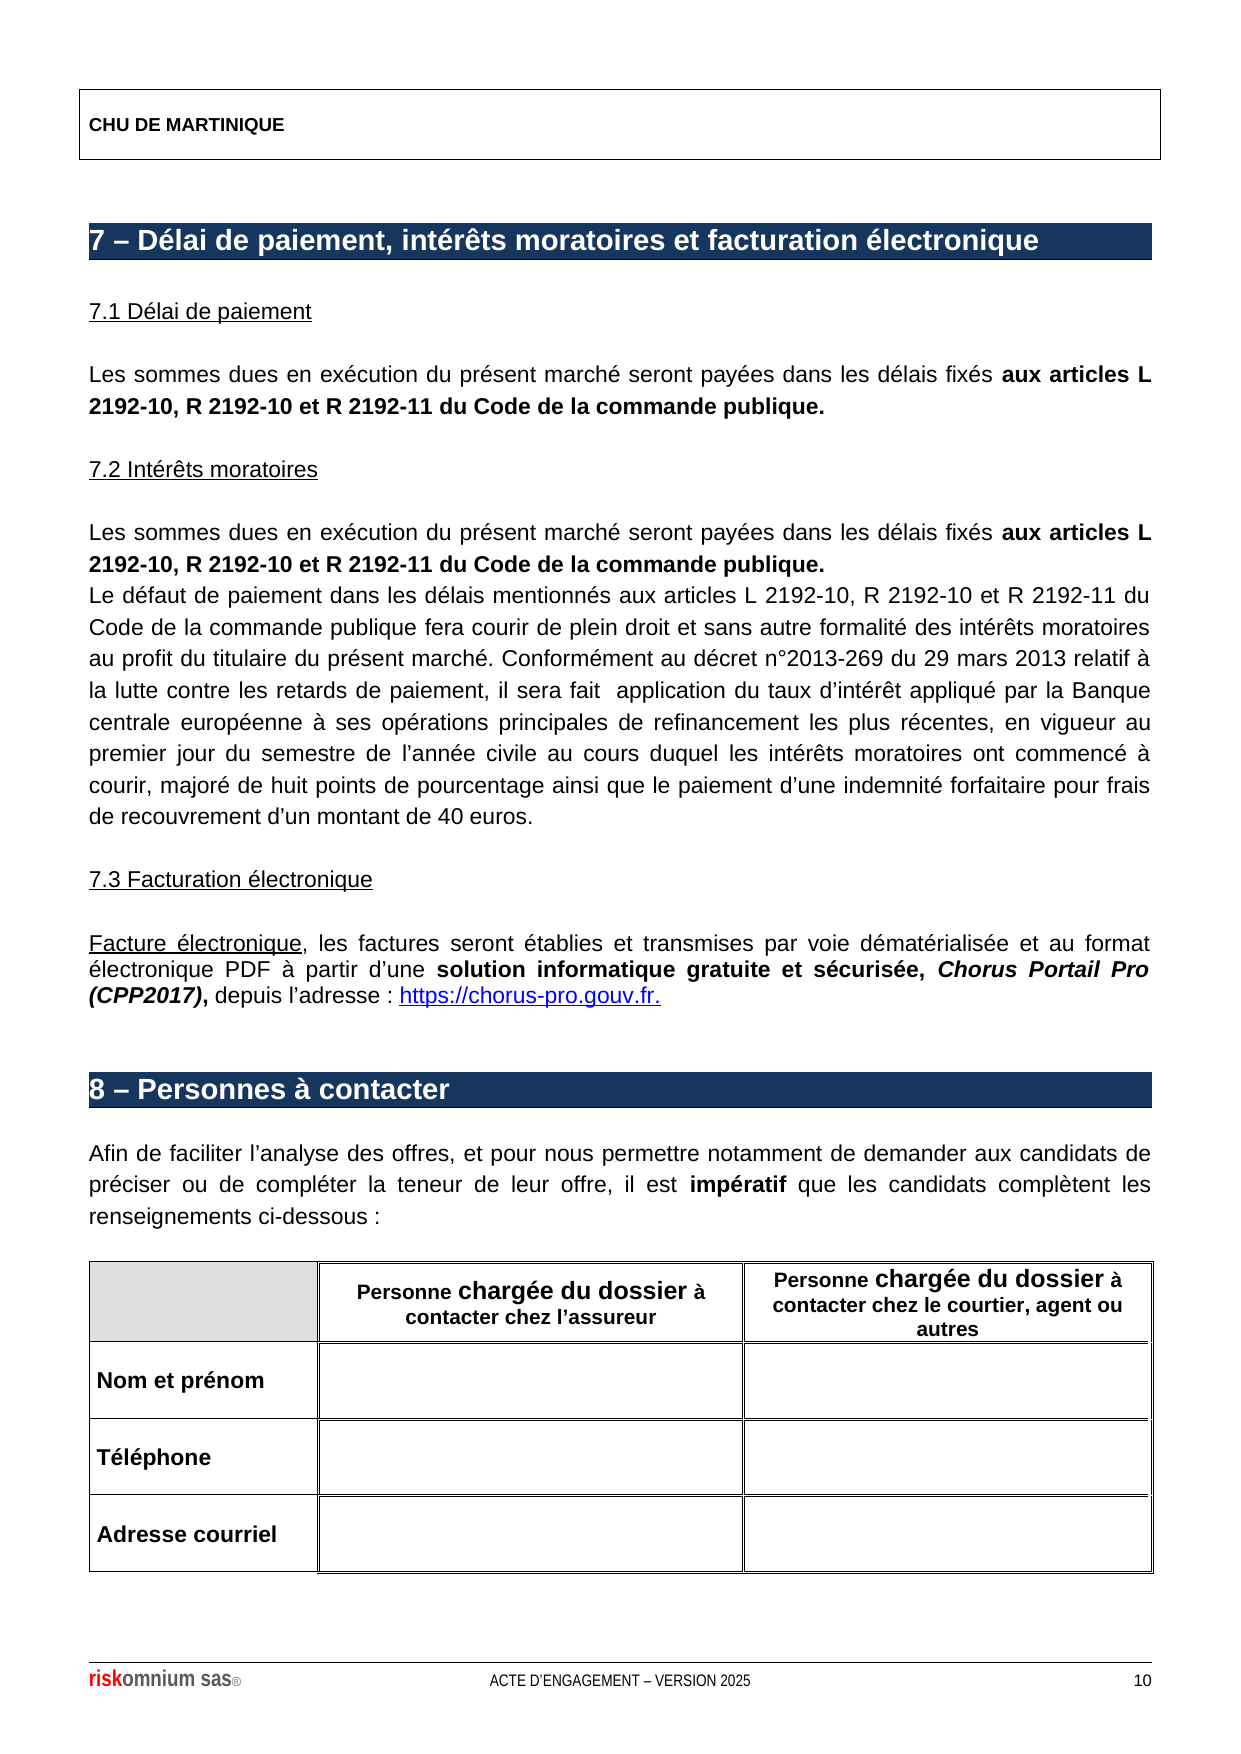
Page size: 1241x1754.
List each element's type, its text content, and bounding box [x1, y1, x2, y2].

text 7.2 Intérêts moratoires [89, 456, 1152, 482]
text 7 – Délai de paiement, intérêts moratoires et facturation électronique [89, 223, 1152, 259]
table_cell Téléphone [90, 1419, 317, 1494]
text 8 – Personnes à contacter [89, 1072, 1152, 1107]
table_header Personne chargée du dossier à contacter chez l’assureur [320, 1264, 742, 1341]
text 7.3 Facturation électronique [89, 866, 1152, 893]
table_cell Adresse courriel [90, 1495, 317, 1571]
table_cell [320, 1344, 742, 1417]
text 7.1 Délai de paiement [89, 298, 1152, 324]
table_cell [743, 1494, 1152, 1571]
text Les sommes dues en exécution du présent marché seront payées dans les délais fixés aux articles L 2192-10, R 2192-10 et R 2192-11 du Code de la commande publique. [89, 519, 1152, 577]
table_cell [745, 1418, 1151, 1494]
table_cell [745, 1341, 1151, 1417]
text Afin de faciliter l’analyse des offres, et pour nous permettre notamment de demander aux candidats de préciser ou de compléter la teneur de leur offre, il est impératif que les candidats complètent les renseignements ci-dessous : [89, 1140, 1152, 1229]
text Les sommes dues en exécution du présent marché seront payées dans les délais fixés aux articles L 2192-10, R 2192-10 et R 2192-11 du Code de la commande publique. [89, 361, 1152, 419]
table_cell [320, 1497, 742, 1571]
table_header Personne chargée du dossier à contacter chez le courtier, agent ou autres [745, 1264, 1151, 1341]
table_cell [320, 1421, 742, 1494]
text Facture électronique, les factures seront établies et transmises par voie dématérialisée et au format électronique PDF à partir d’une solution informatique gratuite et sécurisée, Chorus Portail Pro (CPP2017), depuis l’adresse : https://chorus-pro.gouv.fr. [89, 929, 1152, 1008]
table_cell Nom et prénom [90, 1342, 317, 1417]
text Le défaut de paiement dans les délais mentionnés aux articles L 2192-10, R 2192-10 et R 2192-11 du Code de la commande publique fera courir de plein droit et sans autre formalité des intérêts moratoires au profit du titulaire du présent marché. Conformément au décret n°2013-269 du 29 mars 2013 relatif à la lutte contre les retards de paiement, il sera fait application du taux d’intérêt appliqué par la Banque centrale européenne à ses opérations principales de refinancement les plus récentes, en vigueur au premier jour du semestre de l’année civile au cours duquel les intérêts moratoires ont commencé à courir, majoré de huit points de pourcentage ainsi que le paiement d’une indemnité forfaitaire pour frais de recouvrement d’un montant de 40 euros. [89, 582, 1152, 829]
table_header [90, 1262, 317, 1341]
